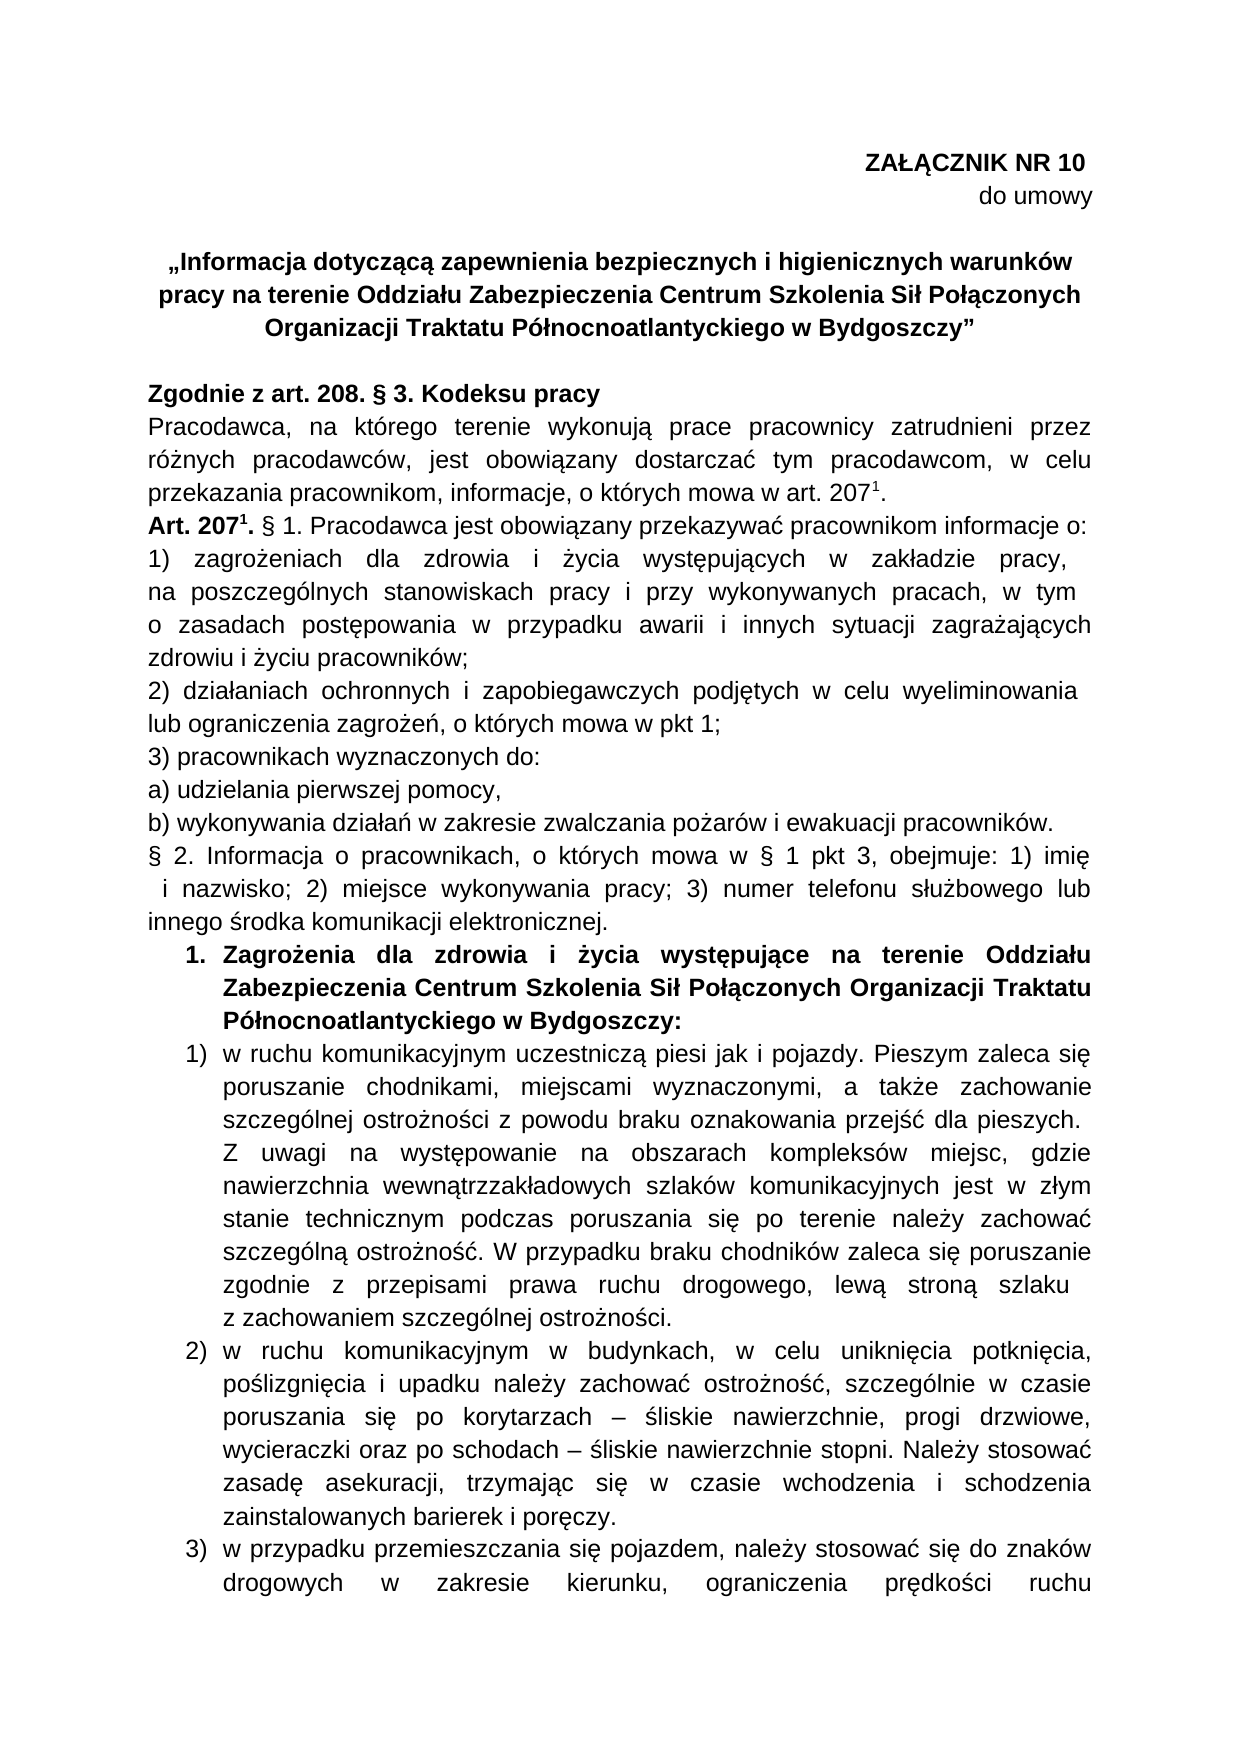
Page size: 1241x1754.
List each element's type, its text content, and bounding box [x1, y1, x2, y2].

list w ruchu komunikacyjnym uczestniczą piesi jak i pojazdy. Pieszym zaleca się poruszanie chodnikami, miejscami wyznaczonymi, a także zachowanie szczególnej ostrożności z powodu braku oznakowania przejść dla pieszych. Z uwagi na występowanie na obszarach kompleksów miejsc, gdzie nawierzchnia wewnątrzzakładowych szlaków komunikacyjnych jest w złym stanie technicznym podczas poruszania się po terenie należy zachować szczególną ostrożność. W przypadku braku chodników zaleca się poruszanie zgodnie z przepisami prawa ruchu drogowego, lewą stroną szlaku z zachowaniem szczególnej ostrożności. [185, 1039, 1093, 1332]
text a) udzielania pierwszej pomocy, [148, 775, 1093, 804]
text b) wykonywania działań w zakresie zwalczania pożarów i ewakuacji pracowników. [148, 808, 1093, 837]
text „Informacja dotyczącą zapewnienia bezpiecznych i higienicznych warunków pracy na terenie Oddziału Zabezpieczenia Centrum Szkolenia Sił Połączonych Organizacji Traktatu Północnoatlantyckiego w Bydgoszczy” [148, 247, 1093, 341]
text Art. 2071. § 1. Pracodawca jest obowiązany przekazywać pracownikom informacje o: [148, 511, 1093, 539]
text 1) zagrożeniach dla zdrowia i życia występujących w zakładzie pracy, na poszczególnych stanowiskach pracy i przy wykonywanych pracach, w tym o zasadach postępowania w przypadku awarii i innych sytuacji zagrażających zdrowiu i życiu pracowników; [148, 544, 1093, 672]
text Pracodawca, na którego terenie wykonują prace pracownicy zatrudnieni przez różnych pracodawców, jest obowiązany dostarczać tym pracodawcom, w celu przekazania pracownikom, informacje, o których mowa w art. 2071. [148, 412, 1093, 507]
list w ruchu komunikacyjnym w budynkach, w celu uniknięcia potknięcia, poślizgnięcia i upadku należy zachować ostrożność, szczególnie w czasie poruszania się po korytarzach – śliskie nawierzchnie, progi drzwiowe, wycieraczki oraz po schodach – śliskie nawierzchnie stopni. Należy stosować zasadę asekuracji, trzymając się w czasie wchodzenia i schodzenia zainstalowanych barierek i poręczy. [185, 1336, 1093, 1530]
list Zagrożenia dla zdrowia i życia występujące na terenie Oddziału Zabezpieczenia Centrum Szkolenia Sił Połączonych Organizacji Traktatu Północnoatlantyckiego w Bydgoszczy: [185, 940, 1093, 1035]
text Zgodnie z art. 208. § 3. Kodeksu pracy [148, 379, 1093, 407]
text § 2. Informacja o pracownikach, o których mowa w § 1 pkt 3, obejmuje: 1) imię i nazwisko; 2) miejsce wykonywania pracy; 3) numer telefonu służbowego lub innego środka komunikacji elektronicznej. [148, 841, 1093, 936]
text ZAŁĄCZNIK NR 10 do umowy [148, 148, 1093, 209]
text 3) pracownikach wyznaczonych do: [148, 742, 1093, 771]
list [185, 1534, 1093, 1596]
text 2) działaniach ochronnych i zapobiegawczych podjętych w celu wyeliminowania lub ograniczenia zagrożeń, o których mowa w pkt 1; [148, 676, 1093, 738]
